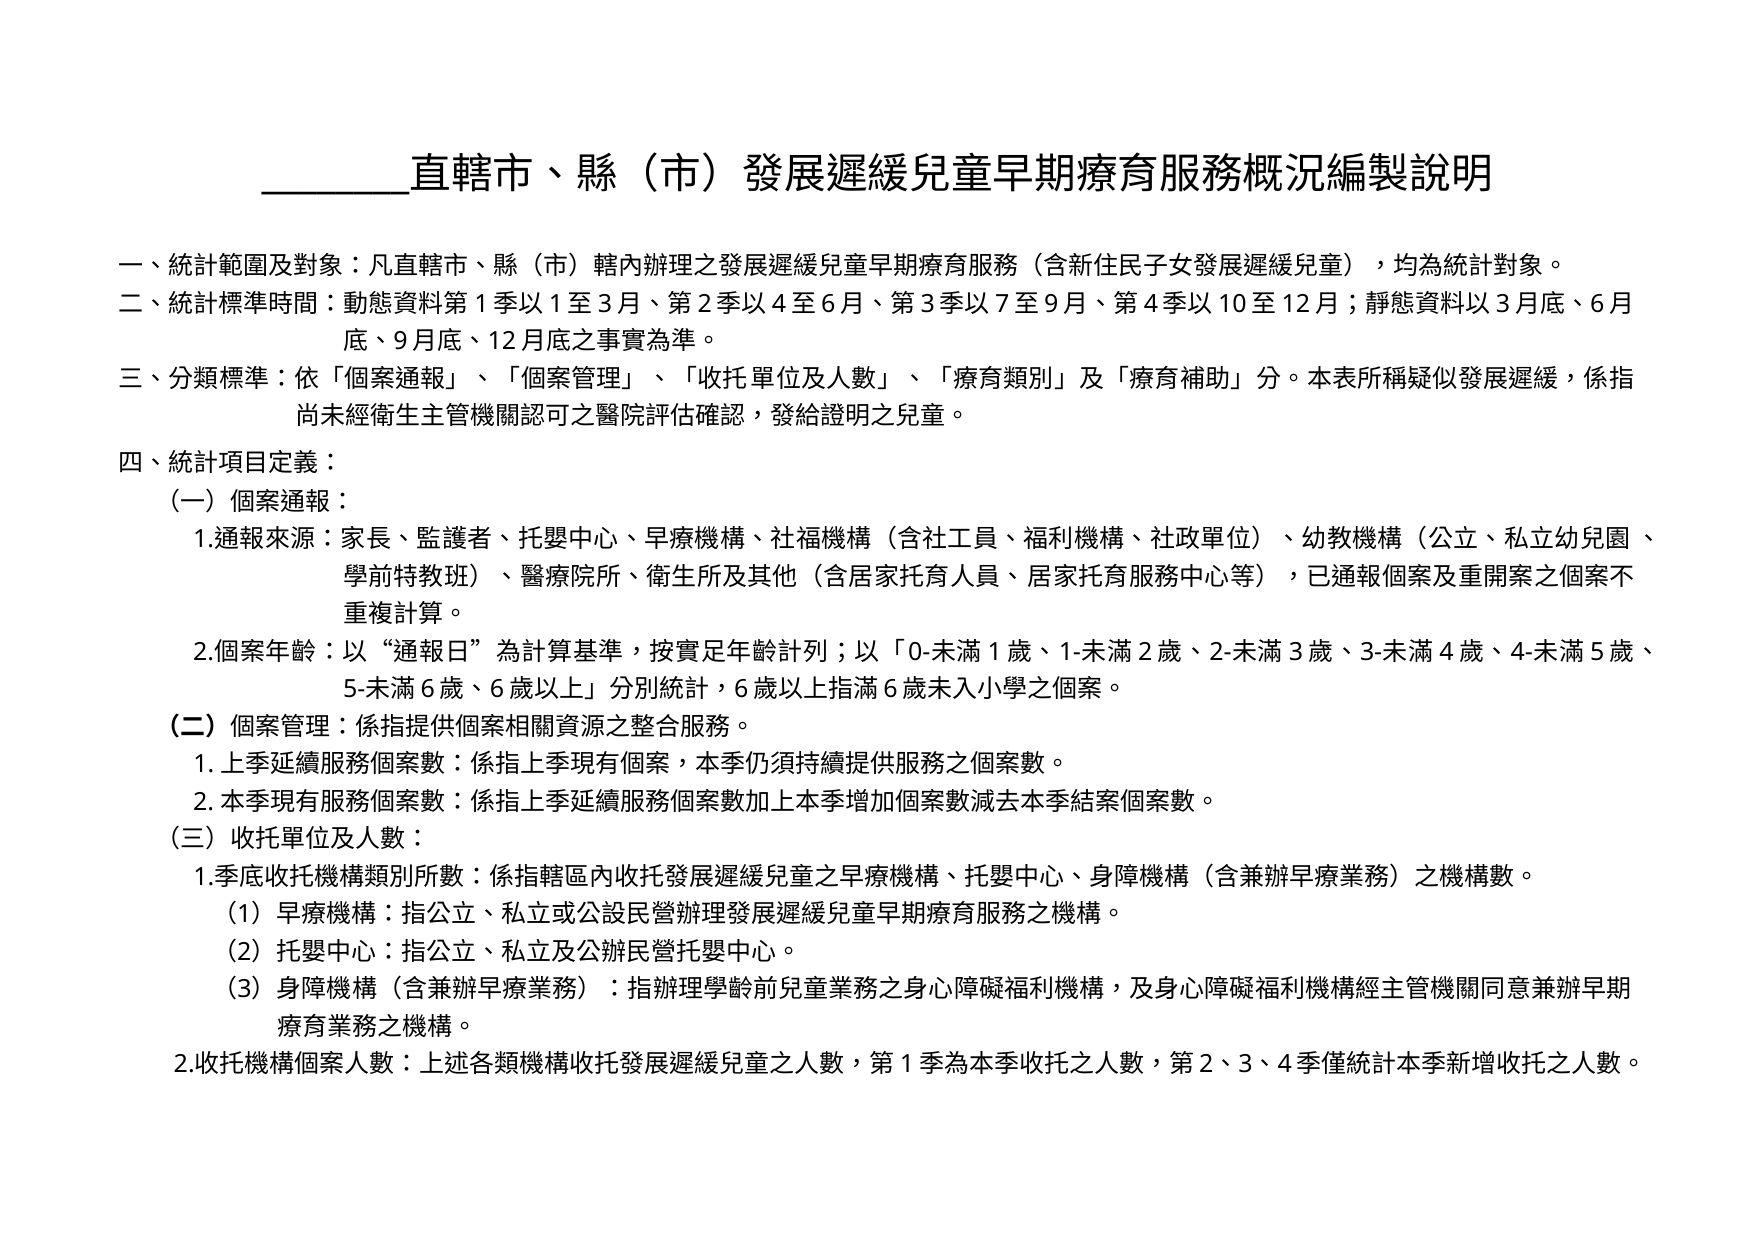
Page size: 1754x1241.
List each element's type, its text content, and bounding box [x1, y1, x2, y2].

text 1.通報來源：家長、監護者、托嬰中心、早療機構、社福機構（含社工員、福利機構、社政單位）、幼教機構（公立、私立幼兒園、學前特教班）、醫療院所、衛生所及其他（含居家托育人員、居家托育服務中心等），已通報個案及重開案之個案不重複計算。 [193, 518, 1636, 631]
text （二）個案管理：係指提供個案相關資源之整合服務。 [156, 706, 1636, 743]
text （3）身障機構（含兼辦早療業務）：指辦理學齡前兒童業務之身心障礙福利機構，及身心障礙福利機構經主管機關同意兼辦早期療育業務之機構。 [212, 968, 1636, 1043]
text 1. 上季延續服務個案數：係指上季現有個案，本季仍須持續提供服務之個案數。 [193, 743, 1636, 781]
text （2）托嬰中心：指公立、私立及公辦民營托嬰中心。 [212, 931, 1636, 968]
text 二、統計標準時間：動態資料第1季以1至3月、第2季以4至6月、第3季以7至9月、第4季以10至12月；靜態資料以3月底、6月底、9月底、12月底之事實為準。 [118, 283, 1636, 358]
text 1.季底收托機構類別所數：係指轄區內收托發展遲緩兒童之早療機構、托嬰中心、身障機構（含兼辦早療業務）之機構數。 [193, 856, 1636, 893]
text 2. 本季現有服務個案數：係指上季延續服務個案數加上本季增加個案數減去本季結案個案數。 [193, 781, 1636, 818]
text ________直轄市、縣（市）發展遲緩兒童早期療育服務概況編製說明 [118, 133, 1636, 208]
text 一、統計範圍及對象：凡直轄市、縣（市）轄內辦理之發展遲緩兒童早期療育服務（含新住民子女發展遲緩兒童），均為統計對象。 [118, 245, 1636, 283]
text 三、分類標準：依「個案通報」、「個案管理」、「收托單位及人數」、「療育類別」及「療育補助」分。本表所稱疑似發展遲緩，係指尚未經衛生主管機關認可之醫院評估確認，發給證明之兒童。 [118, 358, 1636, 433]
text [148, 1043, 1636, 1081]
text 2.個案年齡：以“通報日”為計算基準，按實足年齡計列；以「0-未滿1歲、1-未滿2歲、2-未滿3歲、3-未滿4歲、4-未滿5歲、5-未滿6歲、6歲以上」分別統計，6歲以上指滿6歲未入小學之個案。 [193, 631, 1636, 706]
text （三）收托單位及人數： [156, 818, 1636, 856]
text （1）早療機構：指公立、私立或公設民營辦理發展遲緩兒童早期療育服務之機構。 [212, 893, 1636, 931]
text （一）個案通報： [156, 481, 1636, 518]
text 四、統計項目定義： [118, 433, 1636, 481]
